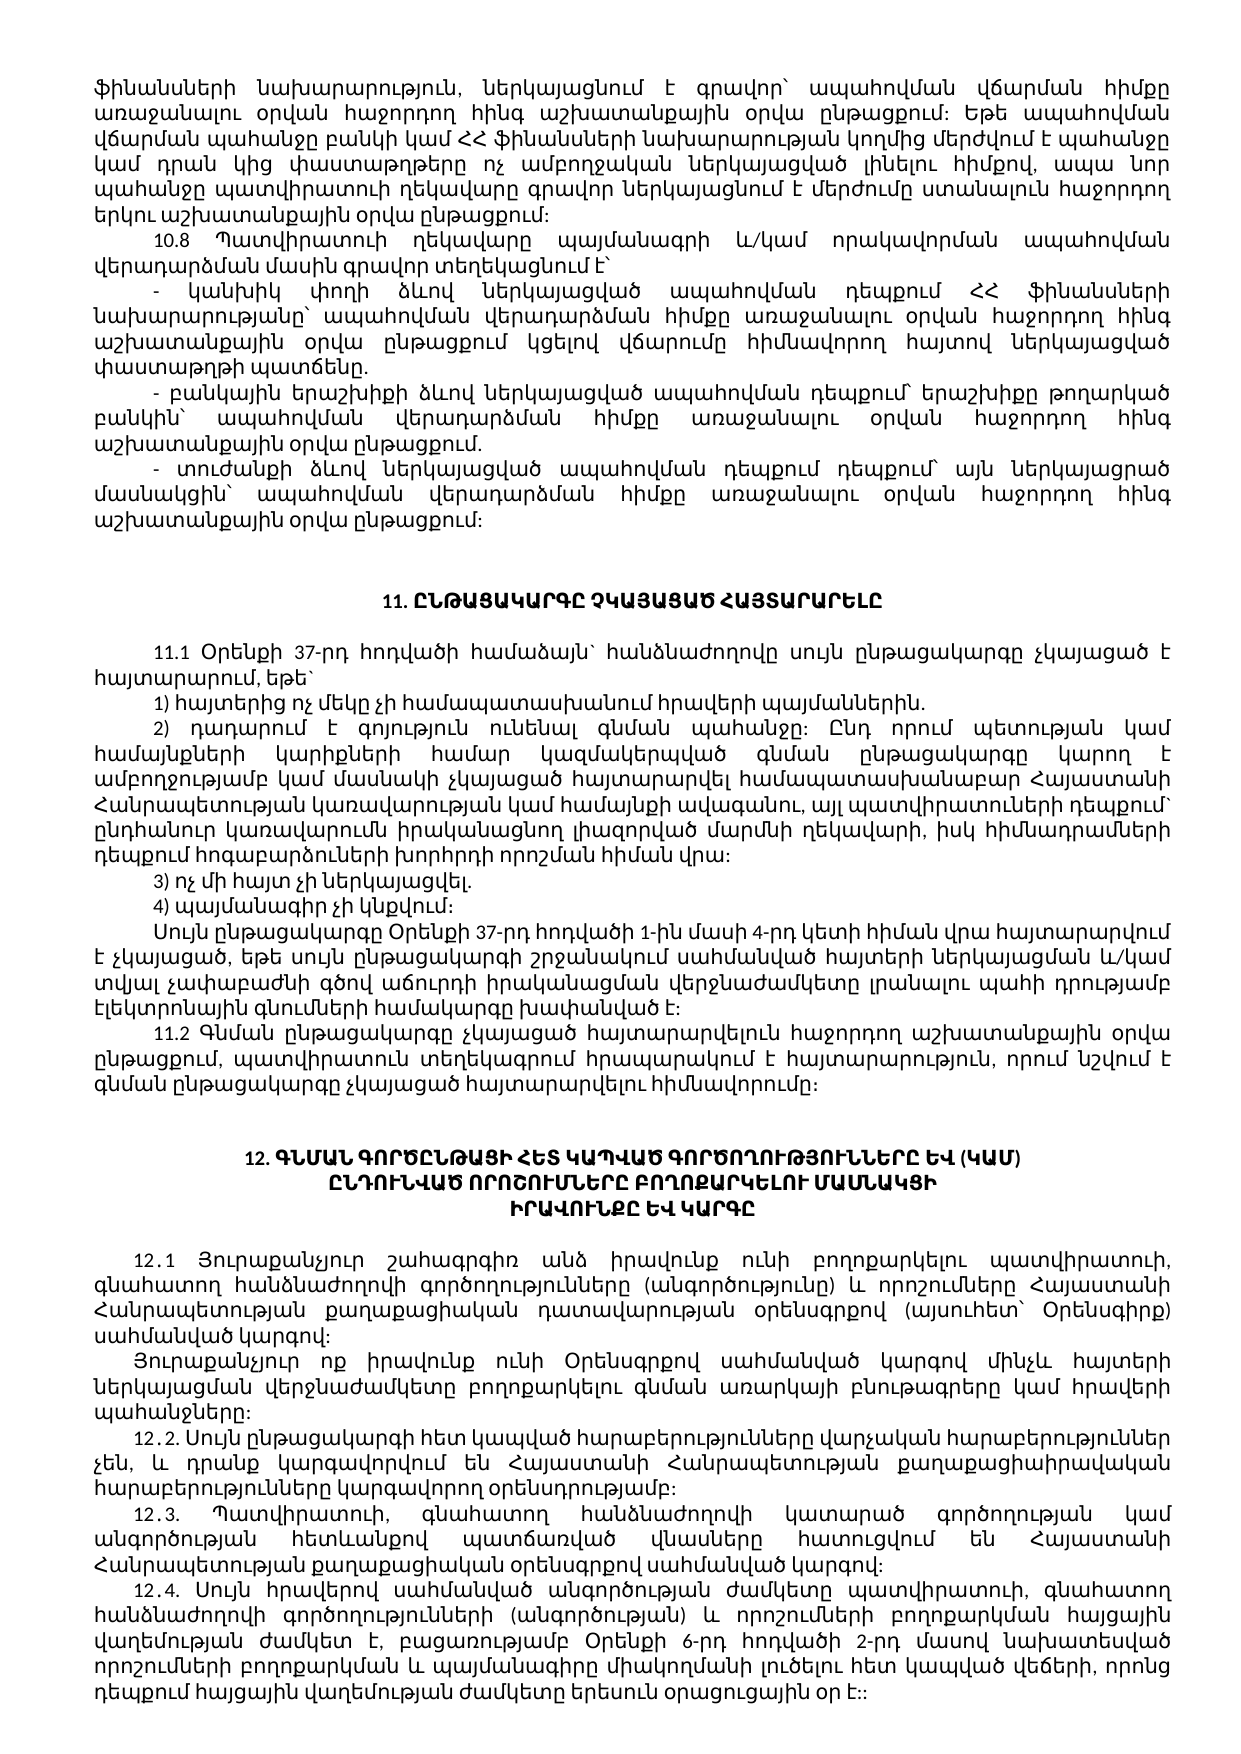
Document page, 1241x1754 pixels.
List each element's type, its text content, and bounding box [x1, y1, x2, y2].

text 3) ոչ մի հայտ չի ներկայացվել. [94, 868, 1171, 893]
text 11. ԸՆԹԱՑԱԿԱՐԳԸ ՉԿԱՅԱՑԱԾ ՀԱՅՏԱՐԱՐԵԼԸ [94, 588, 1171, 614]
text Սույն ընթացակարգը Օրենքի 37-րդ հոդվածի 1-ին մասի 4-րդ կետի հիման վրա հայտարարվում է չկայացած, եթե սույն ընթացակարգի շրջանակում սահմանված հայտերի ներկայացման և/կամ տվյալ չափաբաժնի գծով աճուրդի իրականացման վերջնաժամկետը լրանալու պահի դրությամբ էլեկտրոնային գնումների համակարգը խափանված է: [94, 919, 1171, 1021]
text 12․3. Պատվիրատուի, գնահատող հանձնաժողովի կատարած գործողության կամ անգործության հետևանքով պատճառված վնասները հատուցվում են Հայաստանի Հանրապետության քաղաքացիական օրենսգրքով սահմանված կարգով: [94, 1501, 1171, 1577]
text - բանկային երաշխիքի ձևով ներկայացված ապահովման դեպքում՝ երաշխիքը թողարկած բանկին՝ ապահովման վերադարձման հիմքը առաջանալու օրվան հաջորդող հինգ աշխատանքային օրվա ընթացքում. [94, 380, 1171, 456]
text Յուրաքանչյուր ոք իրավունք ունի Օրենսգրքով սահմանված կարգով մինչև հայտերի ներկայացման վերջնաժամկետը բողոքարկելու գնման առարկայի բնութագրերը կամ հրավերի պահանջները: [94, 1348, 1171, 1425]
text ԻՐԱՎՈՒՆՔԸ ԵՎ ԿԱՐԳԸ [94, 1196, 1171, 1221]
text 4) պայմանագիր չի կնքվում։ [94, 893, 1171, 919]
text 10.8 Պատվիրատուի ղեկավարը պայմանագրի և/կամ որակավորման ապահովման վերադարձման մասին գրավոր տեղեկացնում է՝ [94, 227, 1171, 278]
text ԸՆԴՈՒՆՎԱԾ ՈՐՈՇՈՒՄՆԵՐԸ ԲՈՂՈՔԱՐԿԵԼՈՒ ՄԱՍՆԱԿՑԻ [94, 1171, 1171, 1196]
text 12․1 Յուրաքանչյուր շահագրգիռ անձ իրավունք ունի բողոքարկելու պատվիրատուի, գնահատող հանձնաժողովի գործողությունները (անգործությունը) և որոշումները Հայաստանի Հանրապետության քաղաքացիական դատավարության օրենսգրքով (այսուհետ՝ Օրենսգիրք) սահմանված կարգով: [94, 1247, 1171, 1348]
text 1) հայտերից ոչ մեկը չի համապատասխանում հրավերի պայմաններին. [94, 690, 1171, 716]
text 12․2. Սույն ընթացակարգի հետ կապված հարաբերությունները վարչական հարաբերություններ չեն, և դրանք կարգավորվում են Հայաստանի Հանրապետության քաղաքացիաիրավական հարաբերությունները կարգավորող օրենսդրությամբ: [94, 1425, 1171, 1501]
text 12․4. Սույն հրավերով սահմանված անգործության ժամկետը պատվիրատուի, գնահատող հանձնաժողովի գործողությունների (անգործության) և որոշումների բողոքարկման հայցային վաղեմության ժամկետ է, բացառությամբ Օրենքի 6-րդ հոդվածի 2-րդ մասով նախատեսված որոշումների բողոքարկման և պայմանագիրը միակողմանի լուծելու հետ կապված վեճերի, որոնց դեպքում հայցային վաղեմության ժամկետը երեսուն օրացուցային օր է:: [94, 1577, 1171, 1704]
text - կանխիկ փողի ձևով ներկայացված ապահովման դեպքում ՀՀ ֆինանսների նախարարությանը՝ ապահովման վերադարձման հիմքը առաջանալու օրվան հաջորդող հինգ աշխատանքային օրվա ընթացքում կցելով վճարումը հիմնավորող հայտով ներկայացված փաստաթղթի պատճենը. [94, 278, 1171, 380]
text - տուժանքի ձևով ներկայացված ապահովման դեպքում դեպքում՝ այն ներկայացրած մասնակցին՝ ապահովման վերադարձման հիմքը առաջանալու օրվան հաջորդող հինգ աշխատանքային օրվա ընթացքում: [94, 456, 1171, 532]
text 11.2 Գնման ընթացակարգը չկայացած հայտարարվելուն հաջորդող աշխատանքային օրվա ընթացքում, պատվիրատուն տեղեկագրում հրապարակում է հայտարարություն, որում նշվում է գնման ընթացակարգը չկայացած հայտարարվելու հիմնավորումը։ [94, 1021, 1171, 1097]
text 12. ԳՆՄԱՆ ԳՈՐԾԸՆԹԱՑԻ ՀԵՏ ԿԱՊՎԱԾ ԳՈՐԾՈՂՈՒԹՅՈՒՆՆԵՐԸ ԵՎ (ԿԱՄ) [94, 1145, 1171, 1171]
text 10.7 Պատվիրատուի ղեկավարը պայմանագրի և որակավորման ապահովման վճարման պահանջը բանկին, իսկ կանխիկ փողի ձևով ներկայացված ապահովման դեպքում՝ ՀՀ ֆինանսների նախարարություն, ներկայացնում է գրավոր՝ ապահովման վճարման հիմքը առաջանալու օրվան հաջորդող հինգ աշխատանքային օրվա ընթացքում: Եթե ապահովման վճարման պահանջը բանկի կամ ՀՀ ֆինանսների նախարարության կողմից մերժվում է պահանջը կամ դրան կից փաստաթղթերը ոչ ամբողջական ներկայացված լինելու հիմքով, ապա նոր պահանջը պատվիրատուի ղեկավարը գրավոր ներկայացնում է մերժումը ստանալուն հաջորդող երկու աշխատանքային օրվա ընթացքում: [94, 75, 1171, 227]
text 11.1 Օրենքի 37-րդ հոդվածի համաձայն` հանձնաժողովը սույն ընթացակարգը չկայացած է հայտարարում, եթե` [94, 639, 1171, 690]
text 2) դադարում է գոյություն ունենալ գնման պահանջը: Ընդ որում պետության կամ համայնքների կարիքների համար կազմակերպված գնման ընթացակարգը կարող է ամբողջությամբ կամ մասնակի չկայացած հայտարարվել համապատասխանաբար Հայաստանի Հանրապետության կառավարության կամ համայնքի ավագանու, այլ պատվիրատուների դեպքում` ընդհանուր կառավարումն իրականացնող լիազորված մարմնի ղեկավարի, իսկ հիմնադրամների դեպքում հոգաբարձուների խորհրդի որոշման հիման վրա: [94, 716, 1171, 868]
